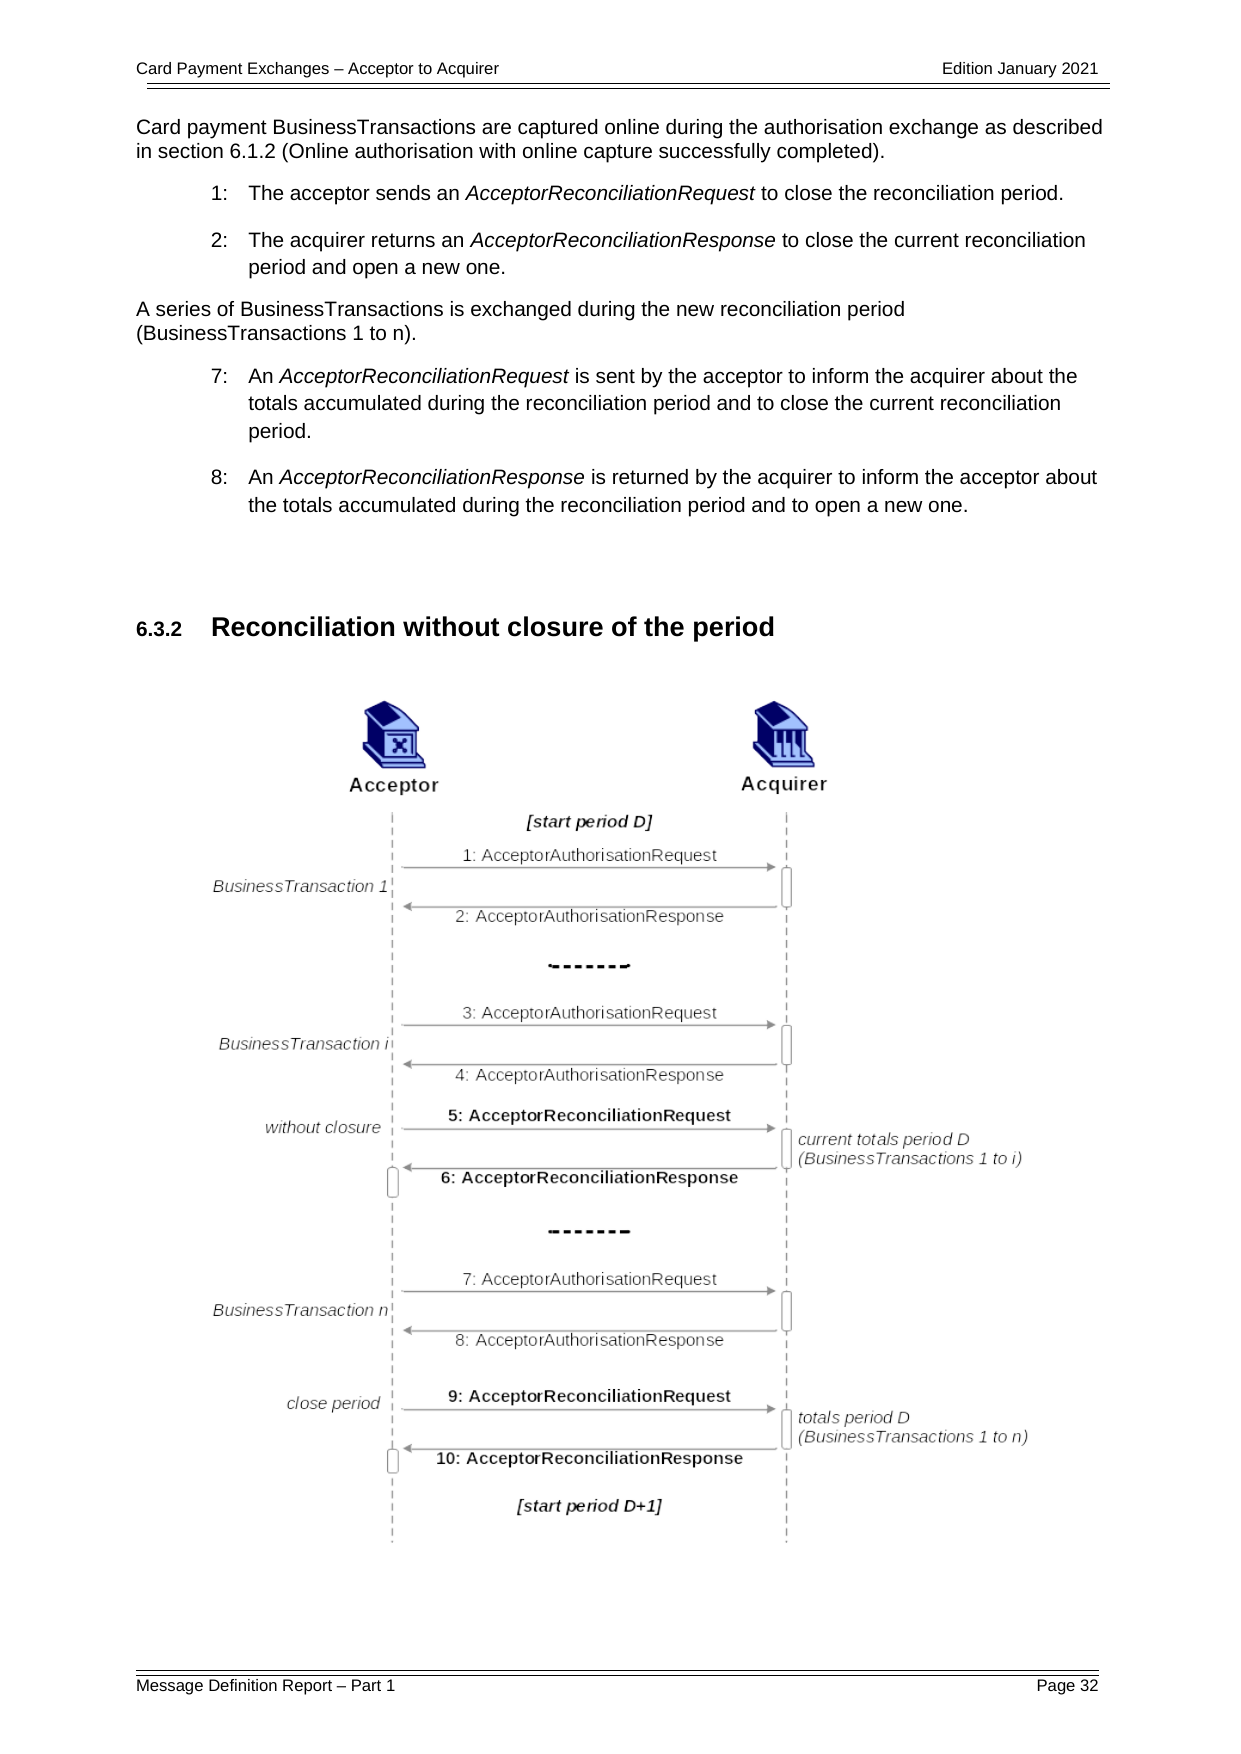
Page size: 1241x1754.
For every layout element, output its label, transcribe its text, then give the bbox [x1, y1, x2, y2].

text An AcceptorReconciliationResponse is returned by the acquirer to inform the acceptor about the totals accumulated during the reconciliation period and to open a new one. [211, 465, 1104, 516]
list An AcceptorReconciliationRequest is sent by the acceptor to inform the acquirer about the totals accumulated during the reconciliation period and to close the current reconciliation period. [211, 364, 1104, 443]
text Card payment BusinessTransactions are captured online during the authorisation exchange as described in section 6.1.2 (Online authorisation with online capture successfully completed). [136, 114, 1104, 162]
subtitle Reconciliation without closure of the period [136, 611, 1104, 642]
list The acceptor sends an AcceptorReconciliationRequest to close the reconciliation period. [211, 181, 1104, 205]
text A series of BusinessTransactions is exchanged during the new reconciliation period (BusinessTransactions 1 to n). [136, 297, 1104, 345]
text The acquirer returns an AcceptorReconciliationResponse to close the current reconciliation period and open a new one. [211, 227, 1104, 279]
